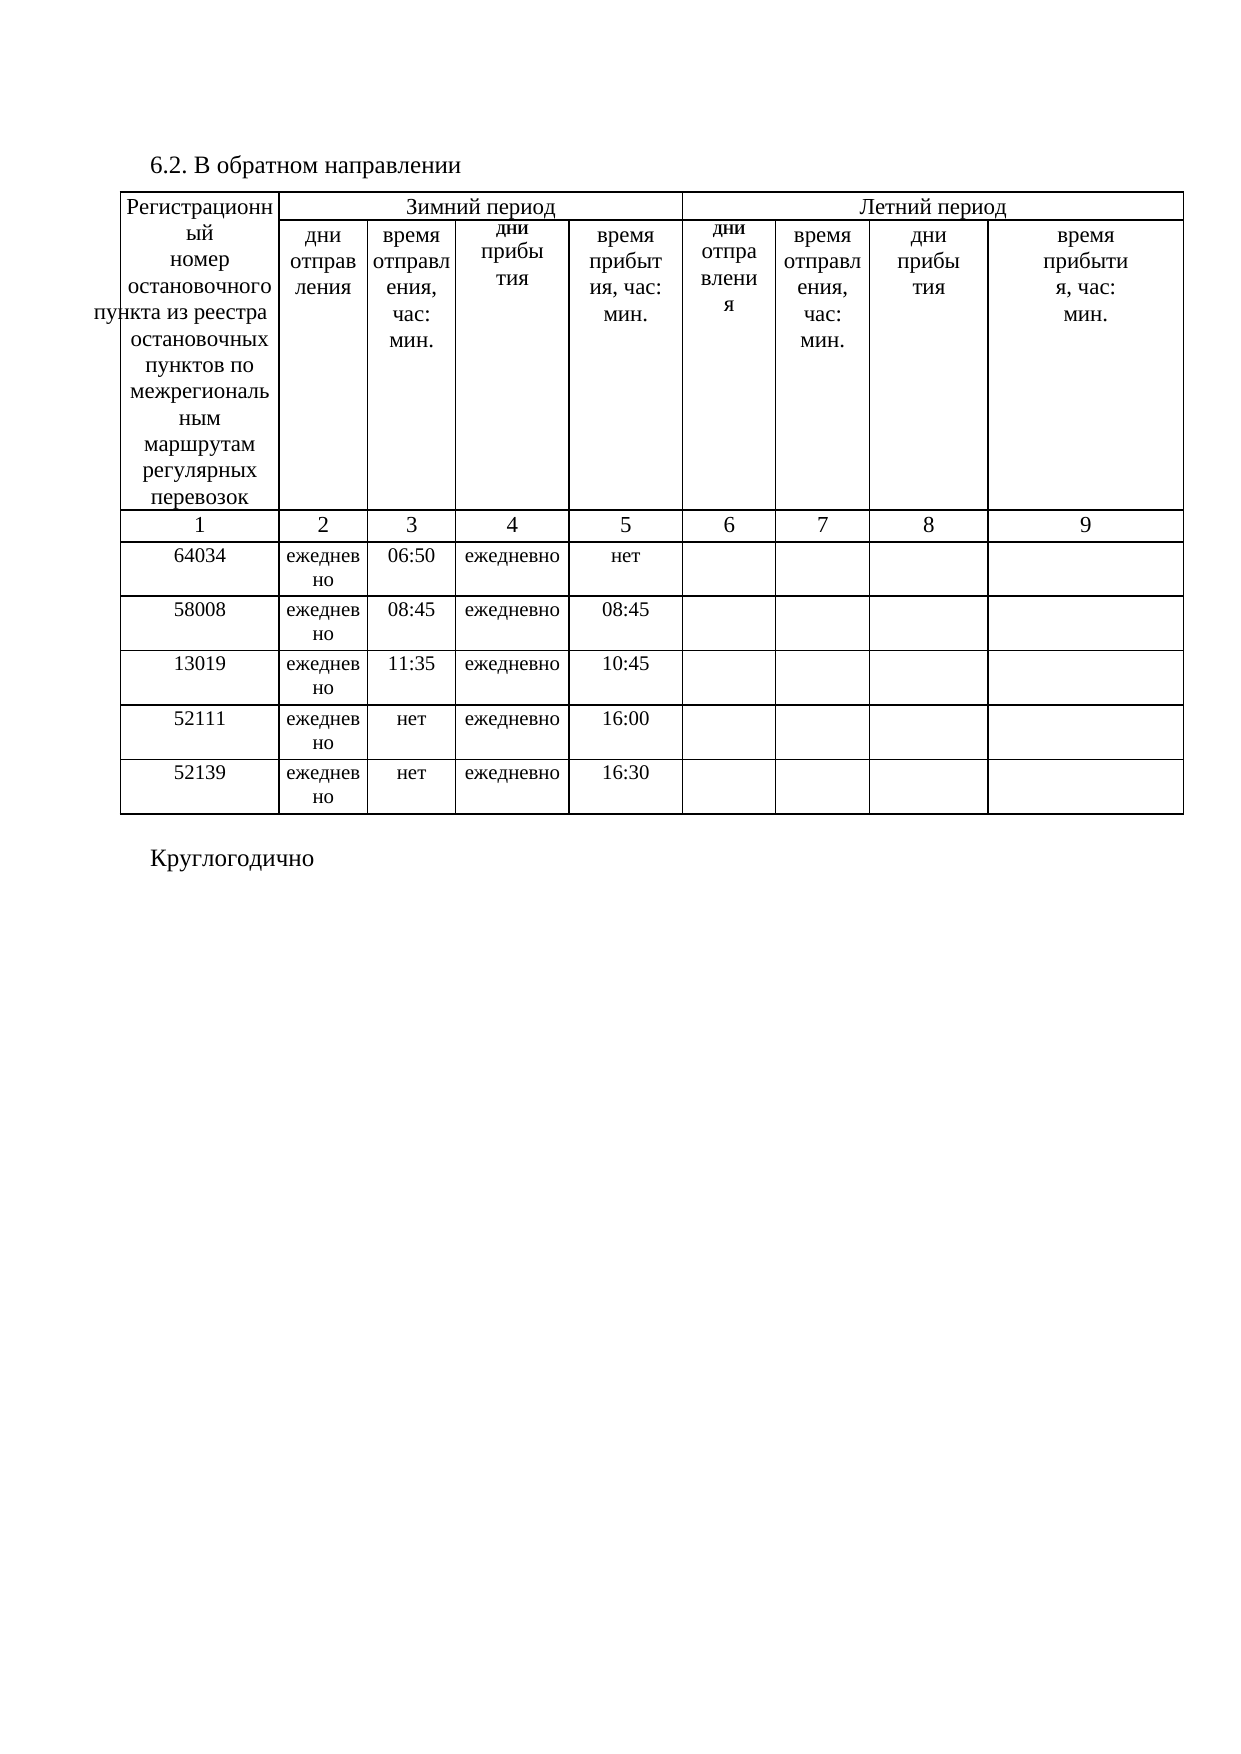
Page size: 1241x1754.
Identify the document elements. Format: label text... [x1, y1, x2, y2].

table_cell 9 [989, 511, 1183, 541]
table_cell 06:50 [368, 543, 455, 595]
table_cell 52111 [121, 706, 278, 758]
table_cell 11:35 [368, 651, 455, 704]
table_cell время отправл ения, час: мин. [368, 221, 455, 509]
table_cell [776, 543, 869, 595]
table_cell 16:30 [570, 760, 682, 813]
table_cell 5 [570, 511, 682, 541]
table_cell [776, 760, 869, 813]
table_cell ежедневно [456, 651, 568, 704]
table_cell 16:00 [570, 706, 682, 758]
table_cell [683, 706, 775, 758]
table_header Летний период [683, 193, 1183, 219]
table_cell 08:45 [368, 597, 455, 650]
table_cell [870, 651, 987, 704]
table_cell ежедневно [280, 760, 367, 813]
text 6.2. В обратном направлении [150, 150, 1090, 179]
table_cell 64034 [121, 543, 278, 595]
text Круглогодично [150, 843, 1090, 872]
table_header Регистрационный номер остановочного пункта из реестра остановочных пунктов по межрегиональным маршрутам регулярных перевозок [121, 193, 278, 509]
table_cell время прибыти я, час: мин. [989, 221, 1183, 509]
table_cell время прибыт ия, час: мин. [570, 221, 682, 509]
table_cell 3 [368, 511, 455, 541]
table_cell ежедневно [456, 543, 568, 595]
table_cell [776, 597, 869, 650]
table_cell нет [368, 760, 455, 813]
table_cell нет [570, 543, 682, 595]
table_cell 7 [776, 511, 869, 541]
table_cell ежедневно [280, 543, 367, 595]
table_cell [989, 706, 1183, 758]
table_cell ДНИ прибы тия [456, 221, 568, 509]
table_cell [989, 543, 1183, 595]
table_cell [989, 597, 1183, 650]
table_cell ежедневно [456, 597, 568, 650]
table_cell время отправл ения, час: мин. [776, 221, 869, 509]
table_cell ежедневно [456, 706, 568, 758]
table_cell 6 [683, 511, 775, 541]
table_cell [870, 706, 987, 758]
table_cell 52139 [121, 760, 278, 813]
table_cell 4 [456, 511, 568, 541]
table_cell 1 [121, 511, 278, 541]
table_cell 10:45 [570, 651, 682, 704]
table_cell ДНИ отпра влени я [683, 221, 775, 509]
table_cell [683, 651, 775, 704]
table_cell дни отправ ления [280, 221, 367, 509]
table_cell [776, 651, 869, 704]
table_cell ежедневно [456, 760, 568, 813]
table_cell [870, 760, 987, 813]
table_cell 08:45 [570, 597, 682, 650]
table_cell [776, 706, 869, 758]
table_cell [683, 760, 775, 813]
table_cell [683, 597, 775, 650]
table_cell 58008 [121, 597, 278, 650]
table_cell [989, 651, 1183, 704]
table_cell [683, 543, 775, 595]
table_cell ежедневно [280, 706, 367, 758]
table_cell [989, 760, 1183, 813]
table_cell 2 [280, 511, 367, 541]
table_cell 13019 [121, 651, 278, 704]
table_cell дни прибы тия [870, 221, 987, 509]
table_cell [870, 543, 987, 595]
table_header Зимний период [280, 193, 682, 219]
table_cell ежедневно [280, 651, 367, 704]
table_cell нет [368, 706, 455, 758]
table_cell ежедневно [280, 597, 367, 650]
table_cell [870, 597, 987, 650]
table_cell 8 [870, 511, 987, 541]
